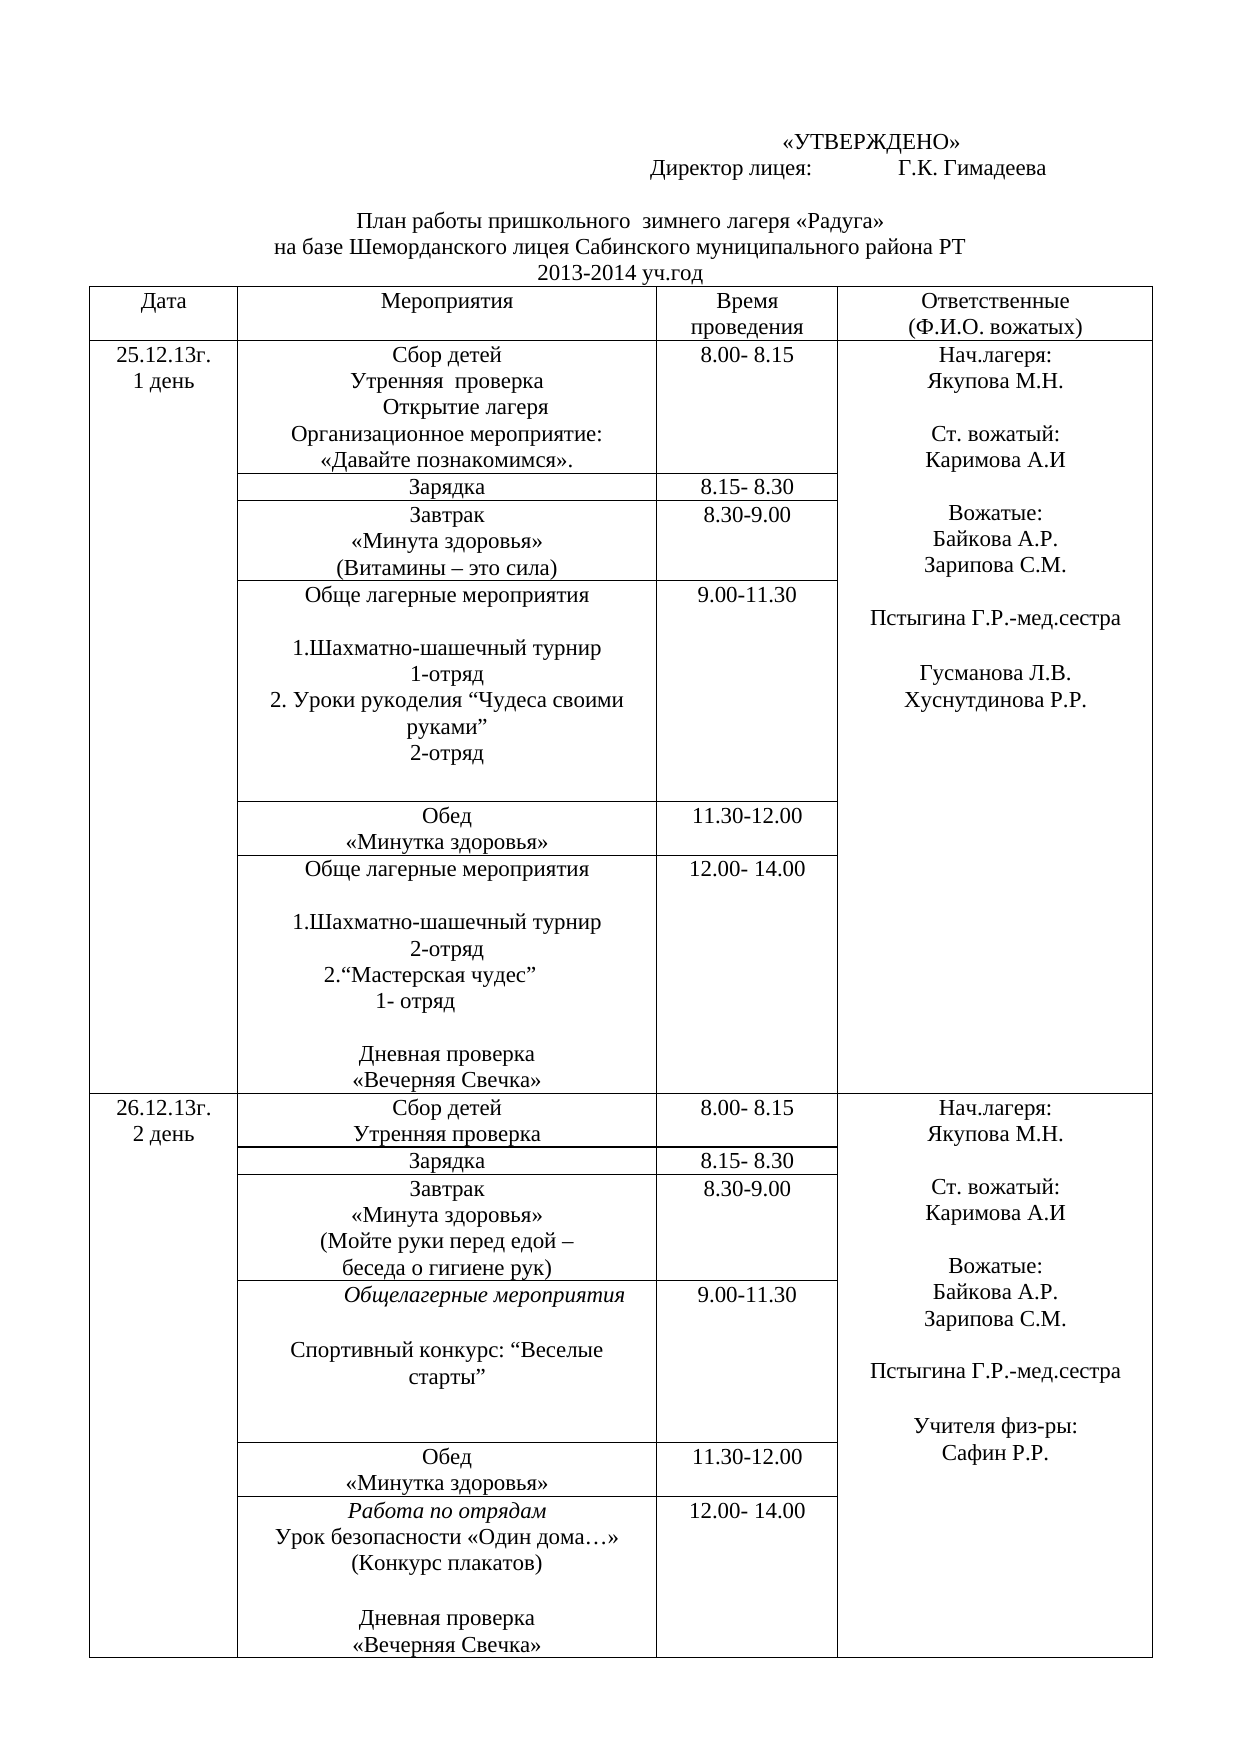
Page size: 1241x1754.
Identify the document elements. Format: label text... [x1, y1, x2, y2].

table_cell 8.15- 8.30 [657, 474, 837, 500]
table_cell Работа по отрядам Урок безопасности «Один дома…» (Конкурс плакатов) Дневная проверка «Вечерняя Свечка» [238, 1497, 656, 1657]
table_cell Общелагерные мероприятия Спортивный конкурс: “Веселые старты” [238, 1281, 656, 1442]
table_cell 12.00- 14.00 [657, 856, 837, 1093]
table_cell Завтрак «Минута здоровья» (Витамины – это сила) [238, 501, 656, 580]
table_cell Сбор детей Утренняя проверка Открытие лагеря Организационное мероприятие: «Давайте познакомимся». [238, 341, 656, 472]
table_cell Нач.лагеря: Якупова М.Н. Ст. вожатый: Каримова А.И Вожатые: Байкова А.Р. Зарипова С.М. Пстыгина Г.Р.-мед.сестра Гусманова Л.В. Хуснутдинова Р.Р. [838, 341, 1152, 1093]
table_cell Обед «Минутка здоровья» [238, 1443, 656, 1496]
text Директор лицея: Г.К. Гимадеева [75, 154, 1165, 180]
table_cell 8.30-9.00 [657, 501, 837, 580]
table_cell 8.00- 8.15 [657, 1094, 837, 1146]
table_cell Завтрак «Минута здоровья» (Мойте руки перед едой – беседа о гигиене рук) [238, 1175, 656, 1280]
table_cell 11.30-12.00 [657, 1443, 837, 1496]
table_cell Нач.лагеря: Якупова М.Н. Ст. вожатый: Каримова А.И Вожатые: Байкова А.Р. Зарипова С.М. Пстыгина Г.Р.-мед.сестра Учителя физ-ры: Сафин Р.Р. [838, 1094, 1152, 1657]
table_cell Зарядка [238, 1148, 656, 1174]
table_cell 25.12.13г. 1 день [90, 341, 237, 1093]
table_cell 8.15- 8.30 [657, 1148, 837, 1174]
table_cell 8.30-9.00 [657, 1175, 837, 1280]
table_cell 8.00- 8.15 [657, 341, 837, 472]
table_header Дата [90, 287, 237, 339]
text на базе Шеморданского лицея Сабинского муниципального района РТ [75, 233, 1165, 259]
table_header Время проведения [657, 287, 837, 339]
table_cell Обед «Минутка здоровья» [238, 802, 656, 854]
table_cell 11.30-12.00 [657, 802, 837, 854]
table_cell 9.00-11.30 [657, 1281, 837, 1442]
table_cell Зарядка [238, 474, 656, 500]
text «УТВЕРЖДЕНО» [75, 128, 1165, 154]
table_cell Сбор детей Утренняя проверка [238, 1094, 656, 1146]
table_cell Обще лагерные мероприятия 1.Шахматно-шашечный турнир 2-отряд 2.“Мастерская чудес” 1- отряд Дневная проверка «Вечерняя Свечка» [238, 856, 656, 1093]
table_header Ответственные (Ф.И.О. вожатых) [838, 287, 1152, 339]
table_cell 26.12.13г. 2 день [90, 1094, 237, 1657]
text План работы пришкольного зимнего лагеря «Радуга» [75, 207, 1165, 233]
table_cell Обще лагерные мероприятия 1.Шахматно-шашечный турнир 1-отряд 2. Уроки рукоделия “Чудеса своими руками” 2-отряд [238, 581, 656, 801]
table_cell 12.00- 14.00 [657, 1497, 837, 1657]
text 2013-2014 уч.год [75, 259, 1165, 286]
table_cell 9.00-11.30 [657, 581, 837, 801]
table_header Мероприятия [238, 287, 656, 339]
